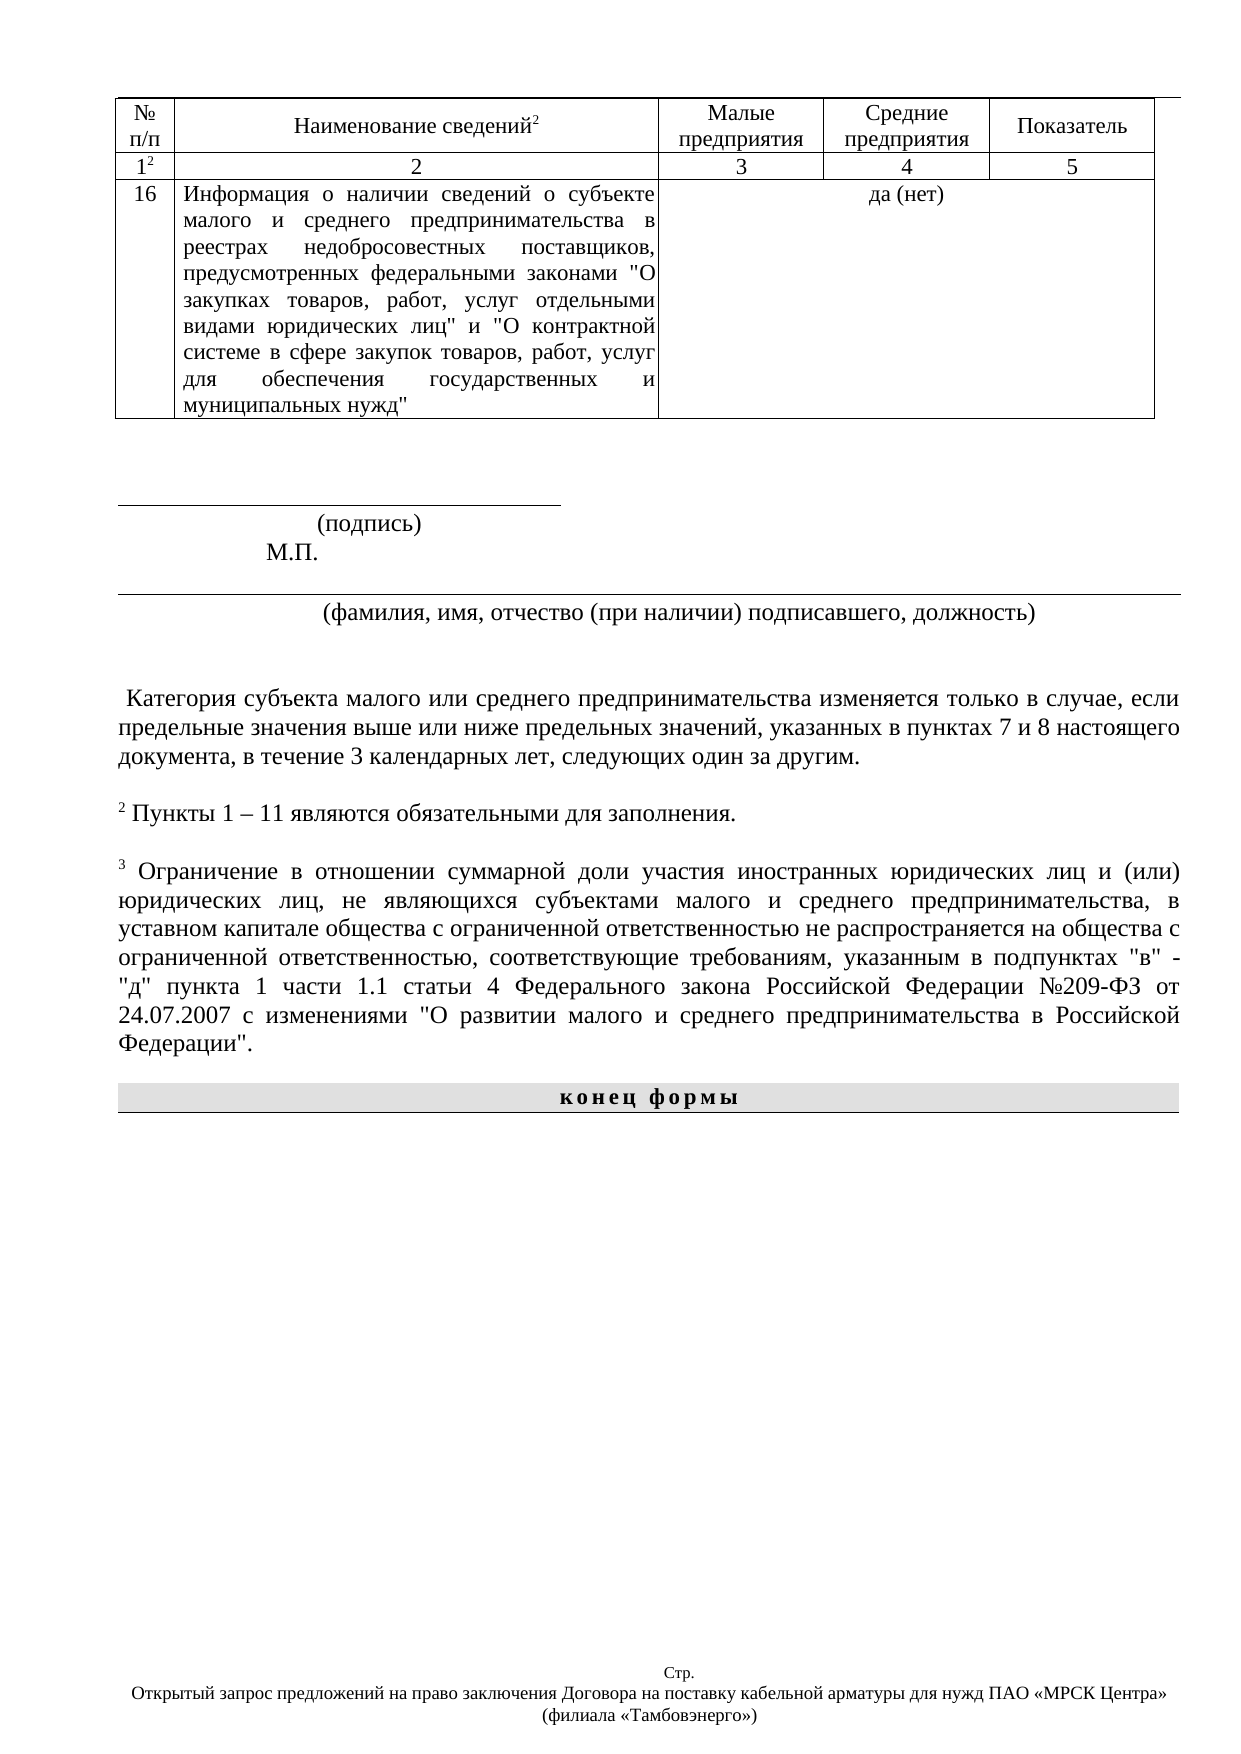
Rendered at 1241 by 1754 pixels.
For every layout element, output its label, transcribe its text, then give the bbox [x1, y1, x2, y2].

text (фамилия, имя, отчество (при наличии) подписавшего, должность) [118, 595, 1181, 626]
table_header Средние предприятия [824, 99, 989, 152]
text (подпись) [118, 506, 561, 537]
text 2 Пункты 1 – 11 являются обязательными для заполнения. [118, 798, 1181, 827]
table_header Наименование сведений2 [175, 99, 658, 152]
table_cell 2 [175, 153, 658, 179]
table_header Показатель [990, 99, 1154, 152]
text Категория субъекта малого или среднего предпринимательства изменяется только в случае, если предельные значения выше или ниже предельных значений, указанных в пунктах 7 и 8 настоящего документа, в течение 3 календарных лет, следующих один за другим. [118, 683, 1181, 770]
table_cell 12 [116, 153, 174, 179]
text 3 Ограничение в отношении суммарной доли участия иностранных юридических лиц и (или) юридических лиц, не являющихся субъектами малого и среднего предпринимательства, в уставном капитале общества с ограниченной ответственностью не распространяется на общества с ограниченной ответственностью, соответствующие требованиям, указанным в подпунктах "в" - "д" пункта 1 части 1.1 статьи 4 Федерального закона Российской Федерации №209-ФЗ от 24.07.2007 с изменениями "О развитии малого и среднего предпринимательства в Российской Федерации". [118, 856, 1181, 1057]
table_cell Информация о наличии сведений о субъекте малого и среднего предпринимательства в реестрах недобросовестных поставщиков, предусмотренных федеральными законами "О закупках товаров, работ, услуг отдельными видами юридических лиц" и "О контрактной системе в сфере закупок товаров, работ, услуг для обеспечения государственных и муниципальных нужд" [175, 180, 658, 417]
text М.П. [207, 537, 1181, 565]
table_cell да (нет) [659, 180, 1154, 417]
table_cell 5 [990, 153, 1154, 179]
table_cell 4 [824, 153, 989, 179]
table_cell 16 [116, 180, 174, 417]
table_header Малые предприятия [659, 99, 823, 152]
table_header № п/п [116, 99, 174, 152]
text конец формы [118, 1083, 1179, 1112]
table_cell 3 [659, 153, 823, 179]
